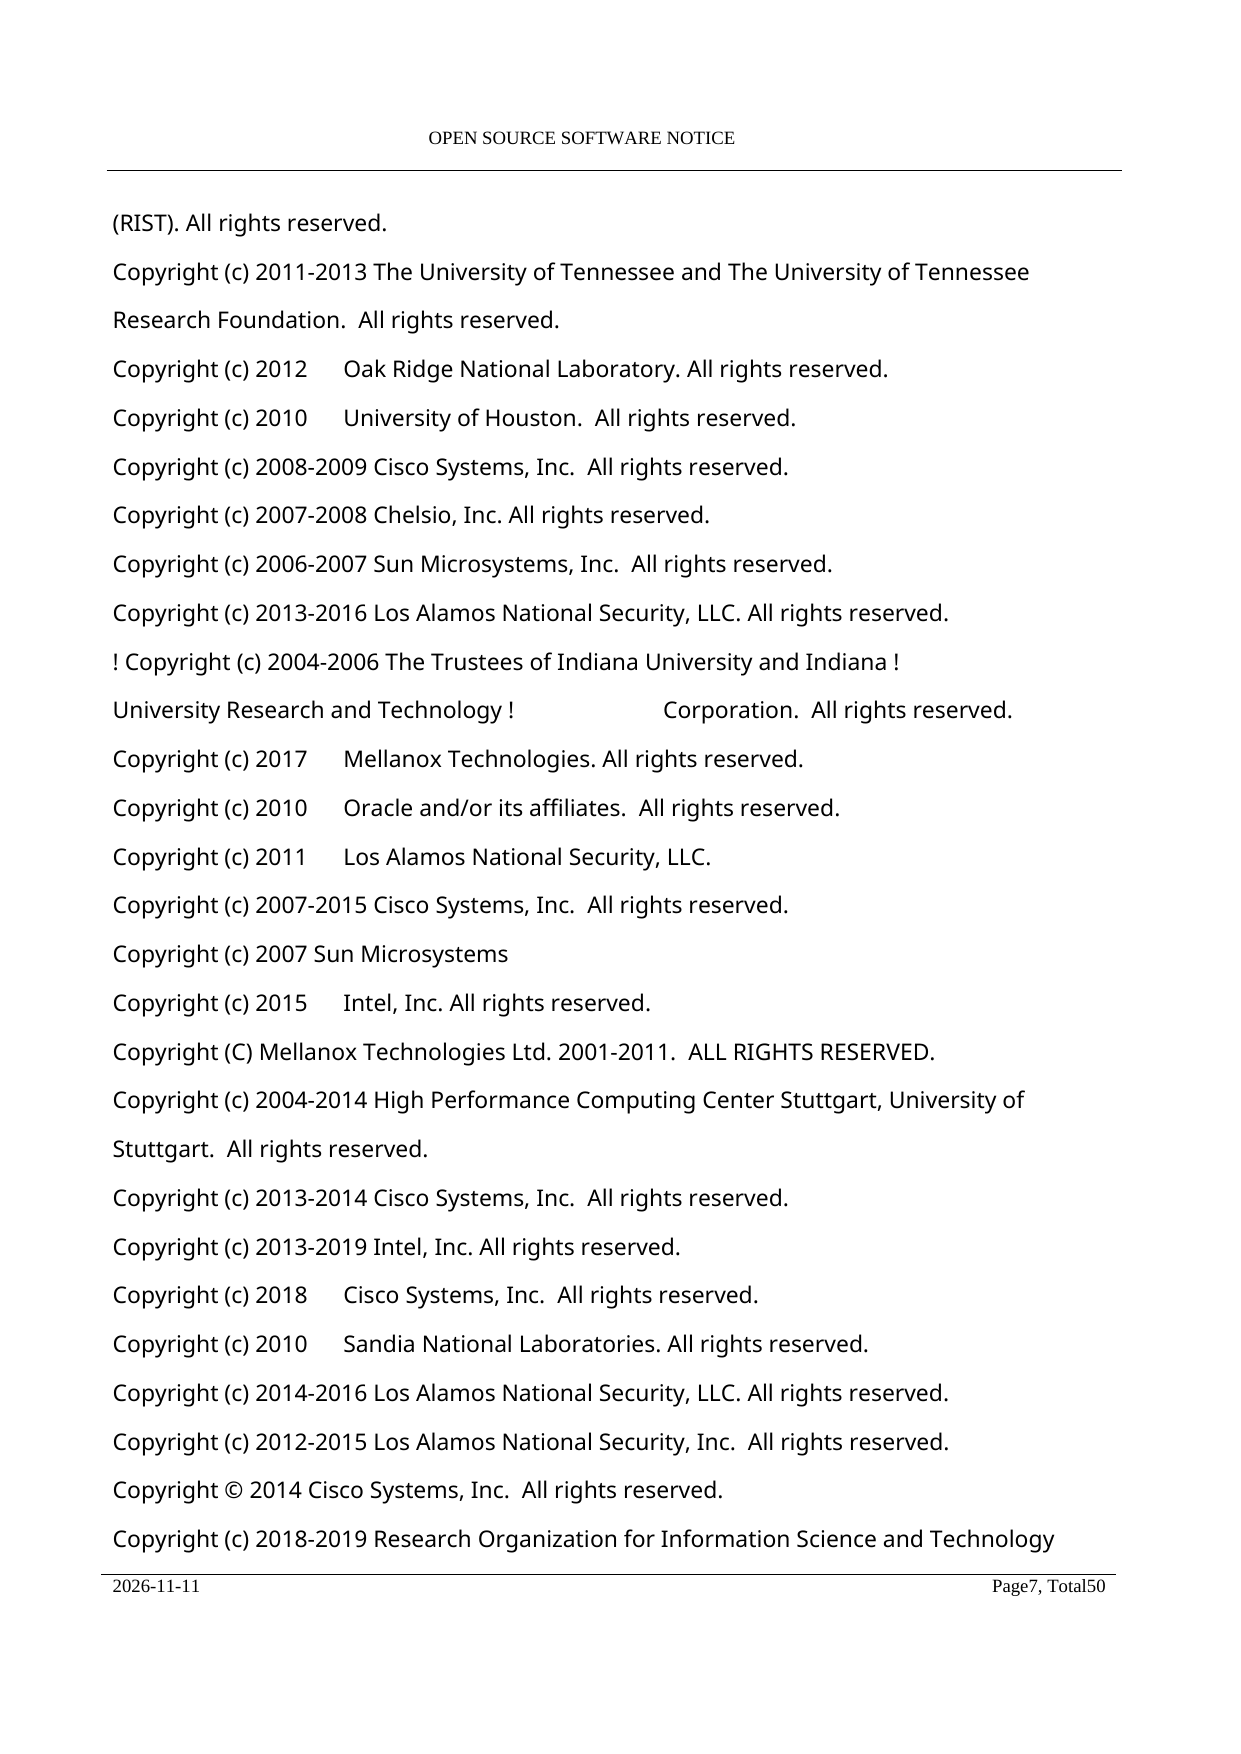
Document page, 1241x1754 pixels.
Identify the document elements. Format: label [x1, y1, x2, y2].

text [112, 206, 1128, 1555]
